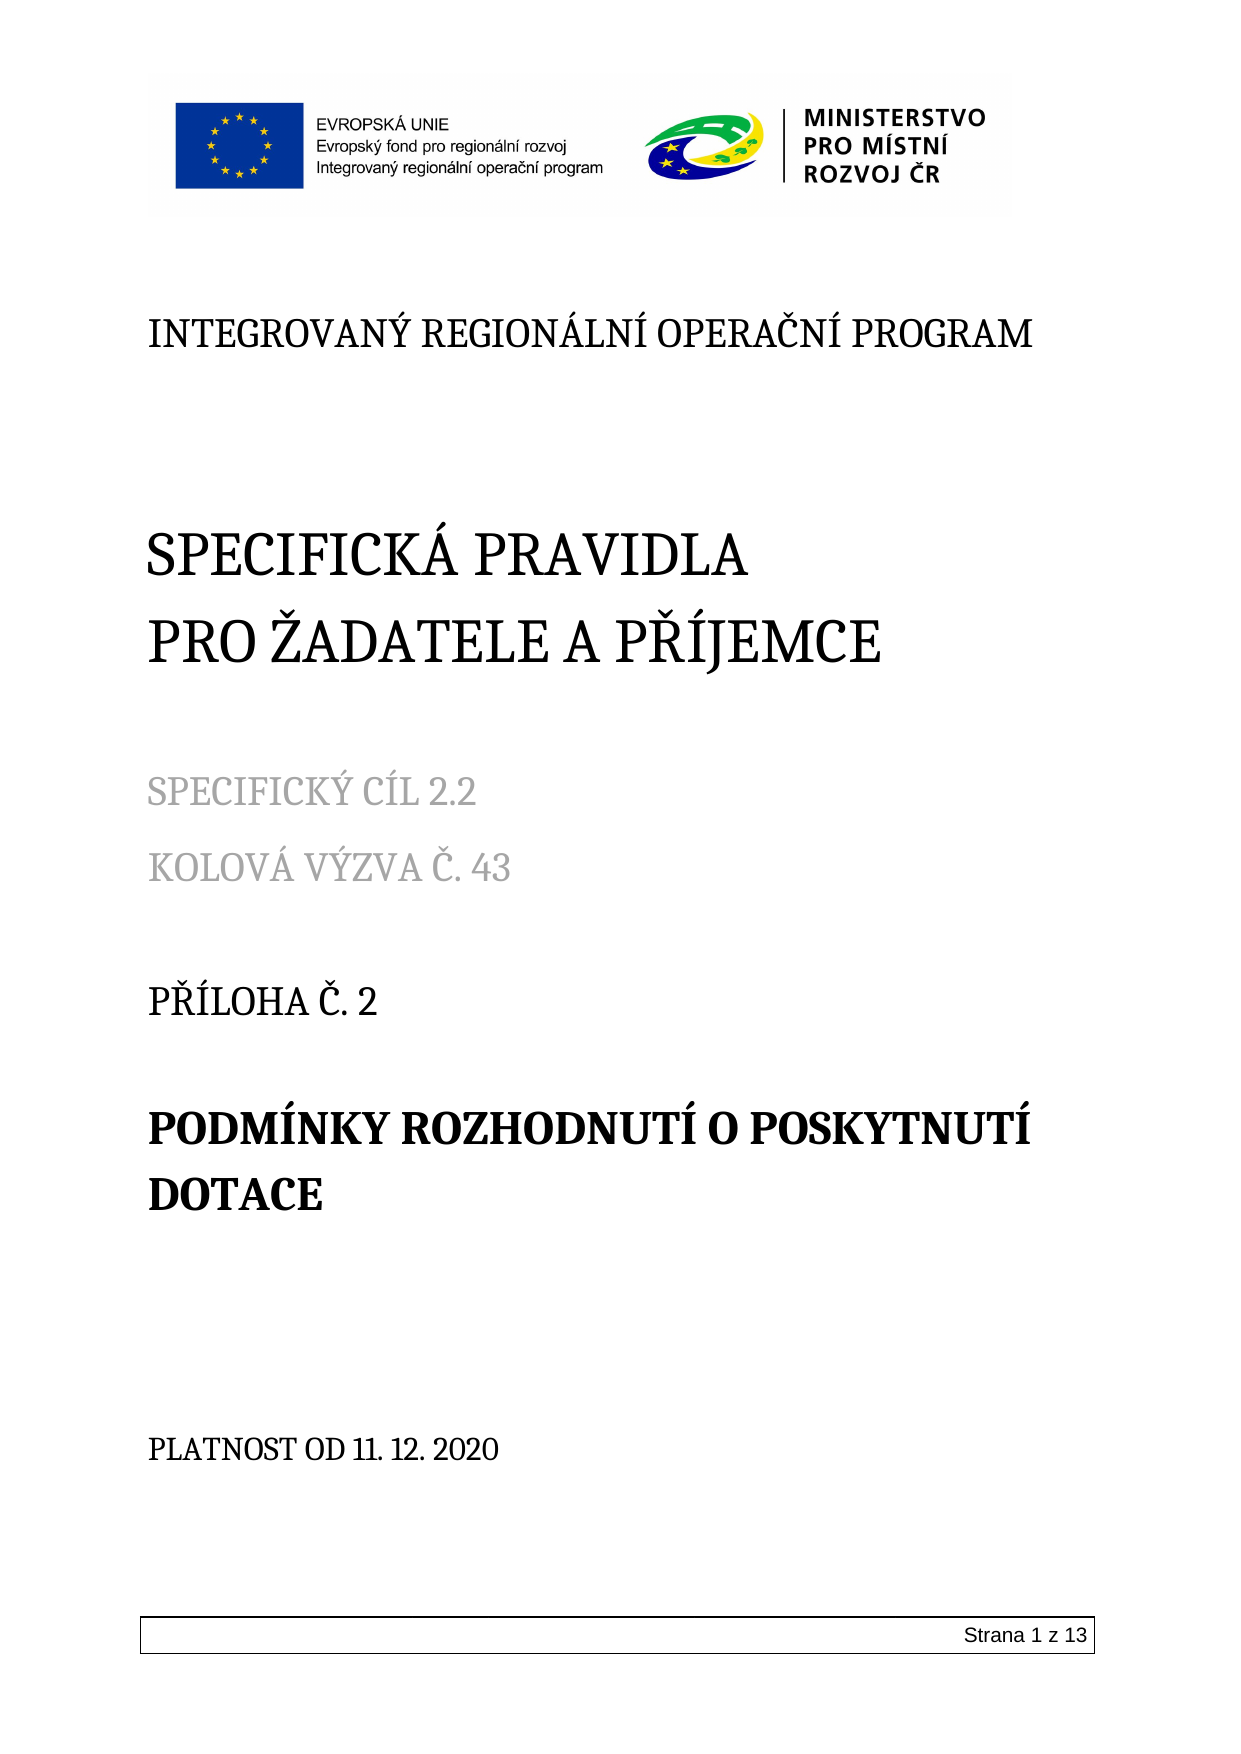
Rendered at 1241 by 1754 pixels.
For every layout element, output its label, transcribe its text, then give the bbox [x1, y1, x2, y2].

text SPECIFICKÁ PRAVIDLA [148, 519, 1092, 591]
text Podmínky Rozhodnutí o poskytnutí dotace [148, 1101, 1092, 1222]
picture [147, 73, 1013, 217]
text Kolová výzva č. 43 [148, 844, 1092, 892]
text SPECIFICKÝ CÍL 2.2 [148, 768, 1092, 816]
text pLATNOST OD 11. 12. 2020 [148, 1431, 1092, 1469]
text PRO ŽADATELE A PŘÍJEMCE [148, 606, 1092, 678]
text PŘÍLOHA Č. 2 [148, 977, 1092, 1025]
text INTEGROVANÝ REGIONÁLNÍ OPERAČNÍ PROGRAM [148, 310, 1092, 358]
